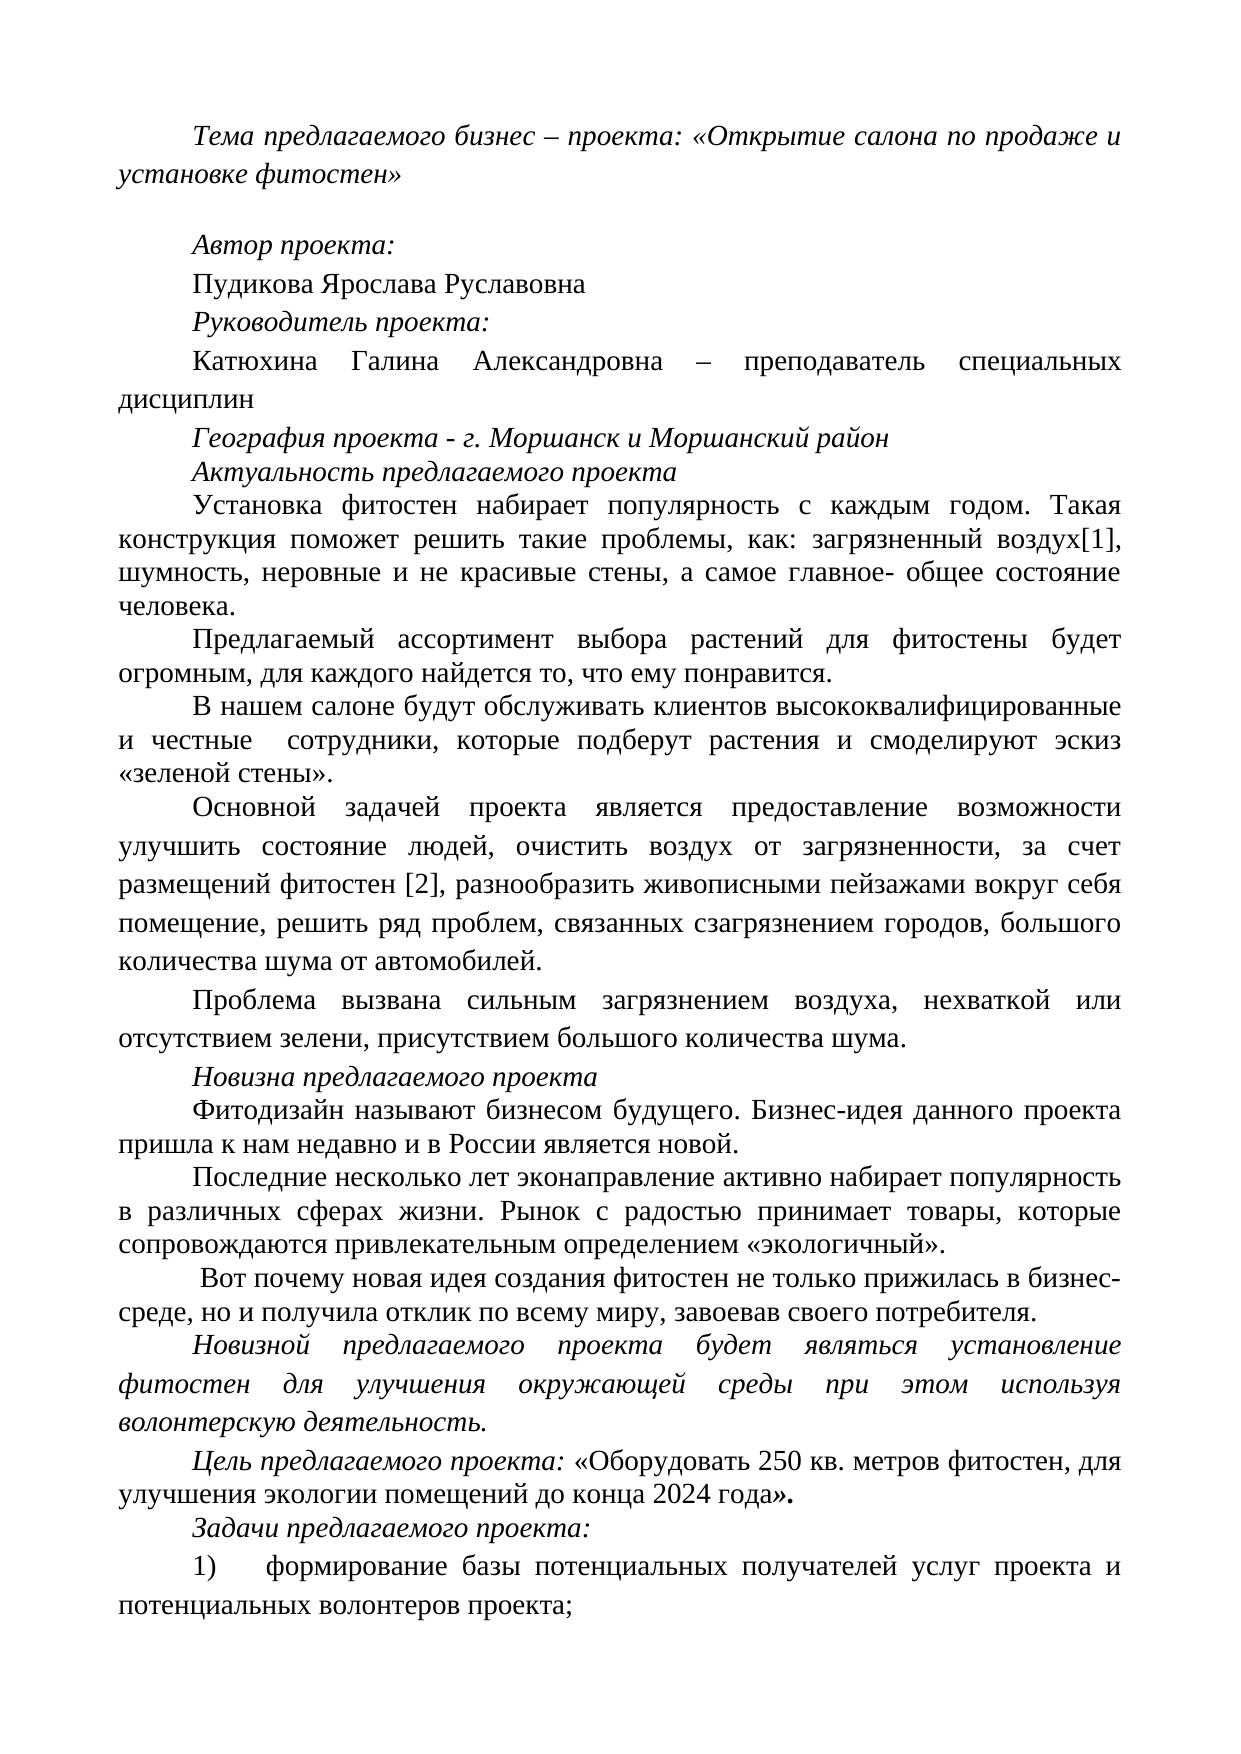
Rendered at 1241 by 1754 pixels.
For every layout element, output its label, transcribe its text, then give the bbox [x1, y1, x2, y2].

text География проекта - г. Моршанск и Моршанский район [118, 420, 1122, 454]
text Актуальность предлагаемого проекта [118, 454, 1122, 487]
text Цель предлагаемого проекта: «Оборудовать 250 кв. метров фитостен, для улучшения экологии помещений до конца 2024 года». [118, 1443, 1122, 1510]
text Предлагаемый ассортимент выбора растений для фитостены будет огромным, для каждого найдется то, что ему понравится. [118, 621, 1122, 688]
text Новизной предлагаемого проекта будет являться установление фитостен для улучшения окружающей среды при этом используя волонтерскую деятельность. [118, 1327, 1122, 1438]
text Новизна предлагаемого проекта [118, 1059, 1122, 1092]
text Последние несколько лет эконаправление активно набирает популярность в различных сферах жизни. Рынок с радостью принимает товары, которые сопровождаются привлекательным определением «экологичный». [118, 1159, 1122, 1260]
text Катюхина Галина Александровна – преподаватель специальных дисциплин [118, 343, 1122, 415]
text Пудикова Ярослава Руславовна [118, 266, 1122, 299]
text Установка фитостен набирает популярность с каждым годом. Такая конструкция поможет решить такие проблемы, как: загрязненный воздух[1], шумность, неровные и не красивые стены, а самое главное- общее состояние человека. [118, 487, 1122, 621]
text 1) формирование базы потенциальных получателей услуг проекта и потенциальных волонтеров проекта; [118, 1548, 1122, 1621]
text Вот почему новая идея создания фитостен не только прижилась в бизнес-среде, но и получила отклик по всему миру, завоевав своего потребителя. [118, 1260, 1122, 1327]
text Фитодизайн называют бизнесом будущего. Бизнес-идея данного проекта пришла к нам недавно и в России является новой. [118, 1092, 1122, 1159]
text Проблема вызвана сильным загрязнением воздуха, нехваткой или отсутствием зелени, присутствием большого количества шума. [118, 982, 1122, 1054]
text Автор проекта: [118, 227, 1122, 261]
text Основной задачей проекта является предоставление возможности улучшить состояние людей, очистить воздух от загрязненности, за счет размещений фитостен [2], разнообразить живописными пейзажами вокруг себя помещение, решить ряд проблем, связанных сзагрязнением городов, большого количества шума от автомобилей. [118, 789, 1122, 977]
text В нашем салоне будут обслуживать клиентов высококвалифицированные и честные сотрудники, которые подберут растения и смоделируют эскиз «зеленой стены». [118, 688, 1122, 789]
text Руководитель проекта: [118, 304, 1122, 338]
text Тема предлагаемого бизнес – проекта: «Открытие салона по продаже и установке фитостен» [118, 118, 1122, 190]
text Задачи предлагаемого проекта: [118, 1510, 1122, 1543]
